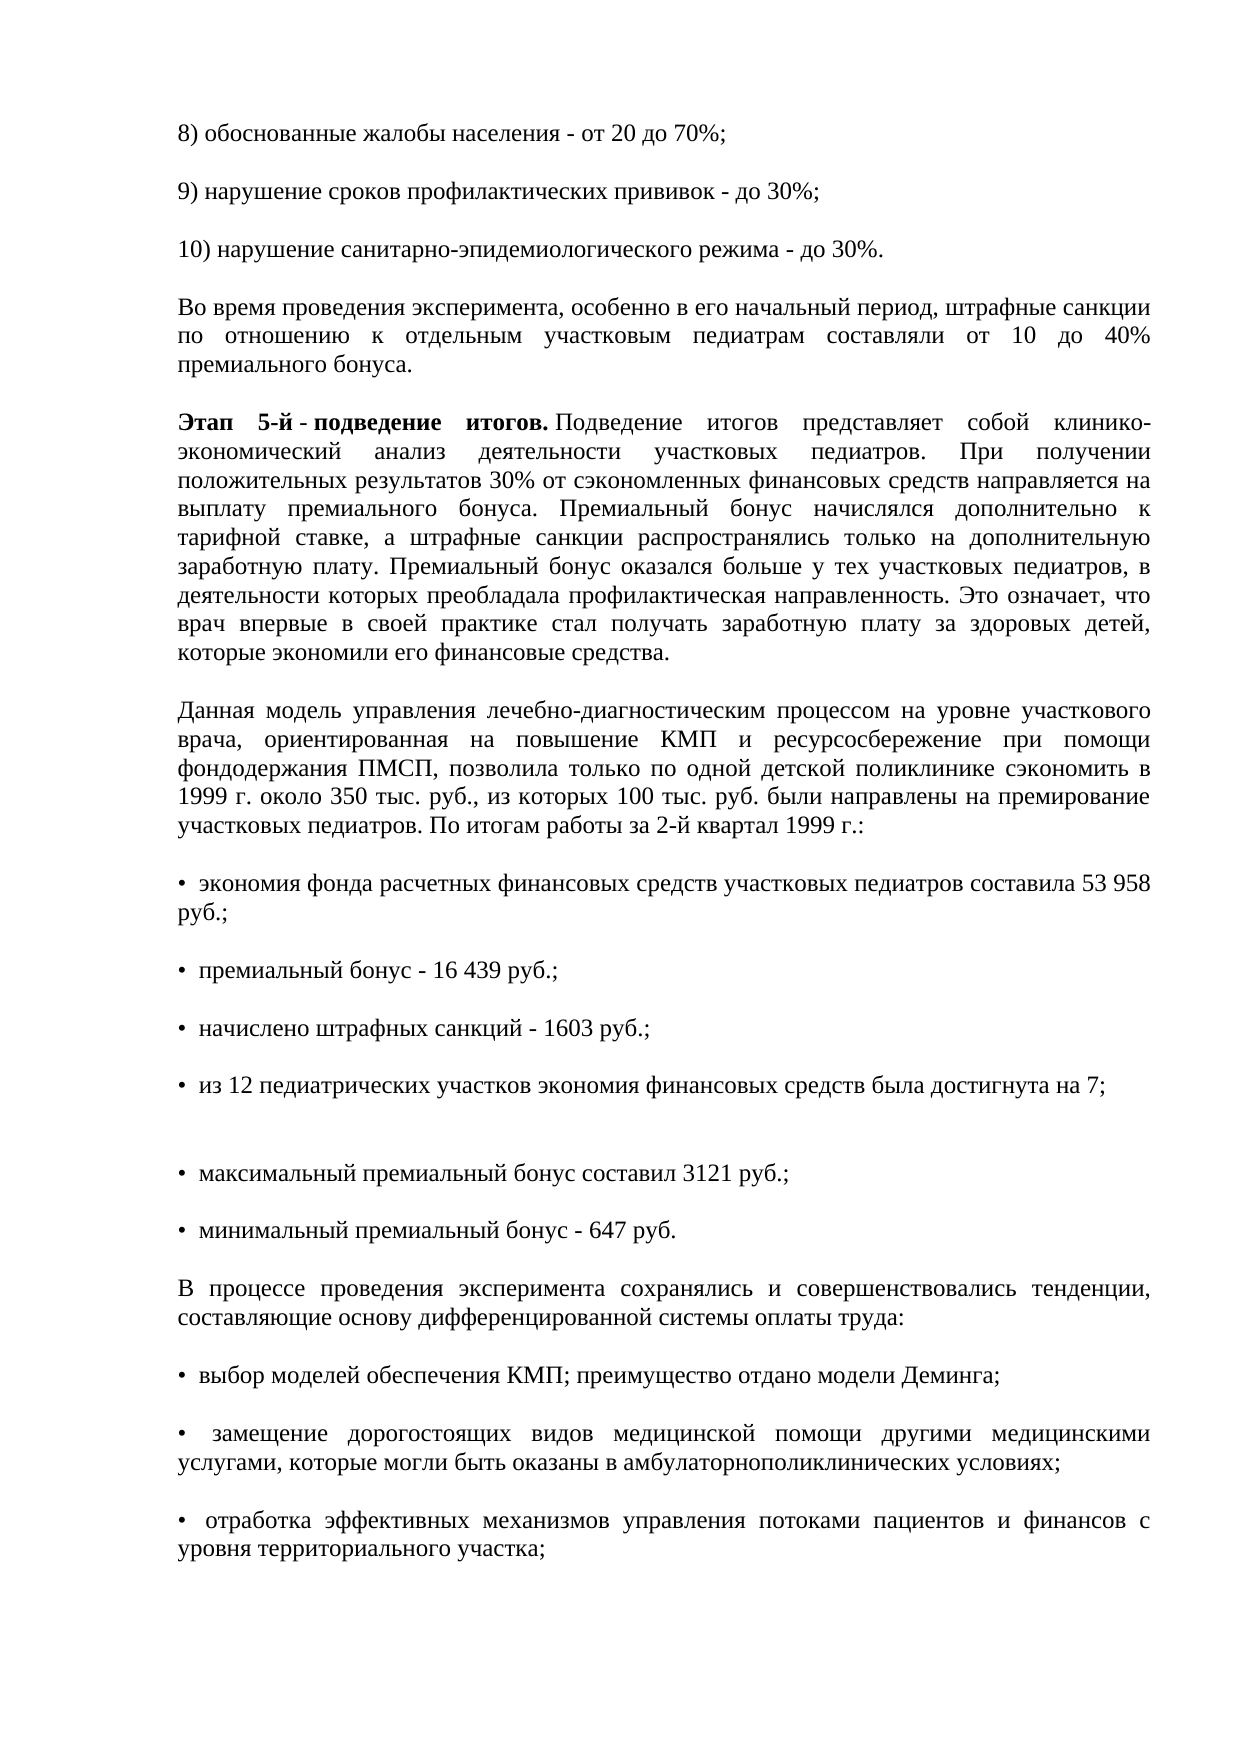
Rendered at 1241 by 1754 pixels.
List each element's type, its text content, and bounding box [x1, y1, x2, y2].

text Данная модель управления лечебно-диагностическим процессом на уровне участкового врача, ориентированная на повышение КМП и ресурсосбережение при помощи фондодержания ПМСП, позволила только по одной детской поликлинике сэкономить в 1999 г. около 350 тыс. руб., из которых 100 тыс. руб. были направлены на премирование участковых педиатров. По итогам работы за 2-й квартал 1999 г.: [177, 695, 1152, 839]
text • премиальный бонус - 16 439 руб.; [177, 955, 1152, 983]
text 8) обоснованные жалобы населения - от 20 до 70%; [177, 118, 1152, 147]
text • минимальный премиальный бонус - 647 руб. [177, 1216, 1152, 1244]
text Этап 5-й - подведение итогов. Подведение итогов представляет собой клинико-экономический анализ деятельности участковых педиатров. При получении положительных результатов 30% от сэкономленных финансовых средств направляется на выплату премиального бонуса. Премиальный бонус начислялся дополнительно к тарифной ставке, а штрафные санкции распространялись только на дополнительную заработную плату. Премиальный бонус оказался больше у тех участковых педиатров, в деятельности которых преобладала профилактическая направленность. Это означает, что врач впервые в своей практике стал получать заработную плату за здоровых детей, которые экономили его финансовые средства. [177, 407, 1152, 666]
text • отработка эффективных механизмов управления потоками пациентов и финансов с уровня территориального участка; [177, 1505, 1152, 1562]
text Во время проведения эксперимента, особенно в его начальный период, штрафные санкции по отношению к отдельным участковым педиатрам составляли от 10 до 40% премиального бонуса. [177, 292, 1152, 378]
text • начислено штрафных санкций - 1603 руб.; [177, 1013, 1152, 1041]
text • выбор моделей обеспечения КМП; преимущество отдано модели Деминга; [177, 1360, 1152, 1389]
text • экономия фонда расчетных финансовых средств участковых педиатров составила 53 958 руб.; [177, 868, 1152, 926]
text • замещение дорогостоящих видов медицинской помощи другими медицинскими услугами, которые могли быть оказаны в амбулаторнополиклинических условиях; [177, 1418, 1152, 1476]
text 9) нарушение сроков профилактических прививок - до 30%; [177, 176, 1152, 205]
text 10) нарушение санитарно-эпидемиологического режима - до 30%. [177, 234, 1152, 263]
text • максимальный премиальный бонус составил 3121 руб.; [177, 1158, 1152, 1186]
text • из 12 педиатрических участков экономия финансовых средств была достигнута на 7; [177, 1071, 1152, 1099]
text В процессе проведения эксперимента сохранялись и совершенствовались тенденции, составляющие основу дифференцированной системы оплаты труда: [177, 1273, 1152, 1331]
